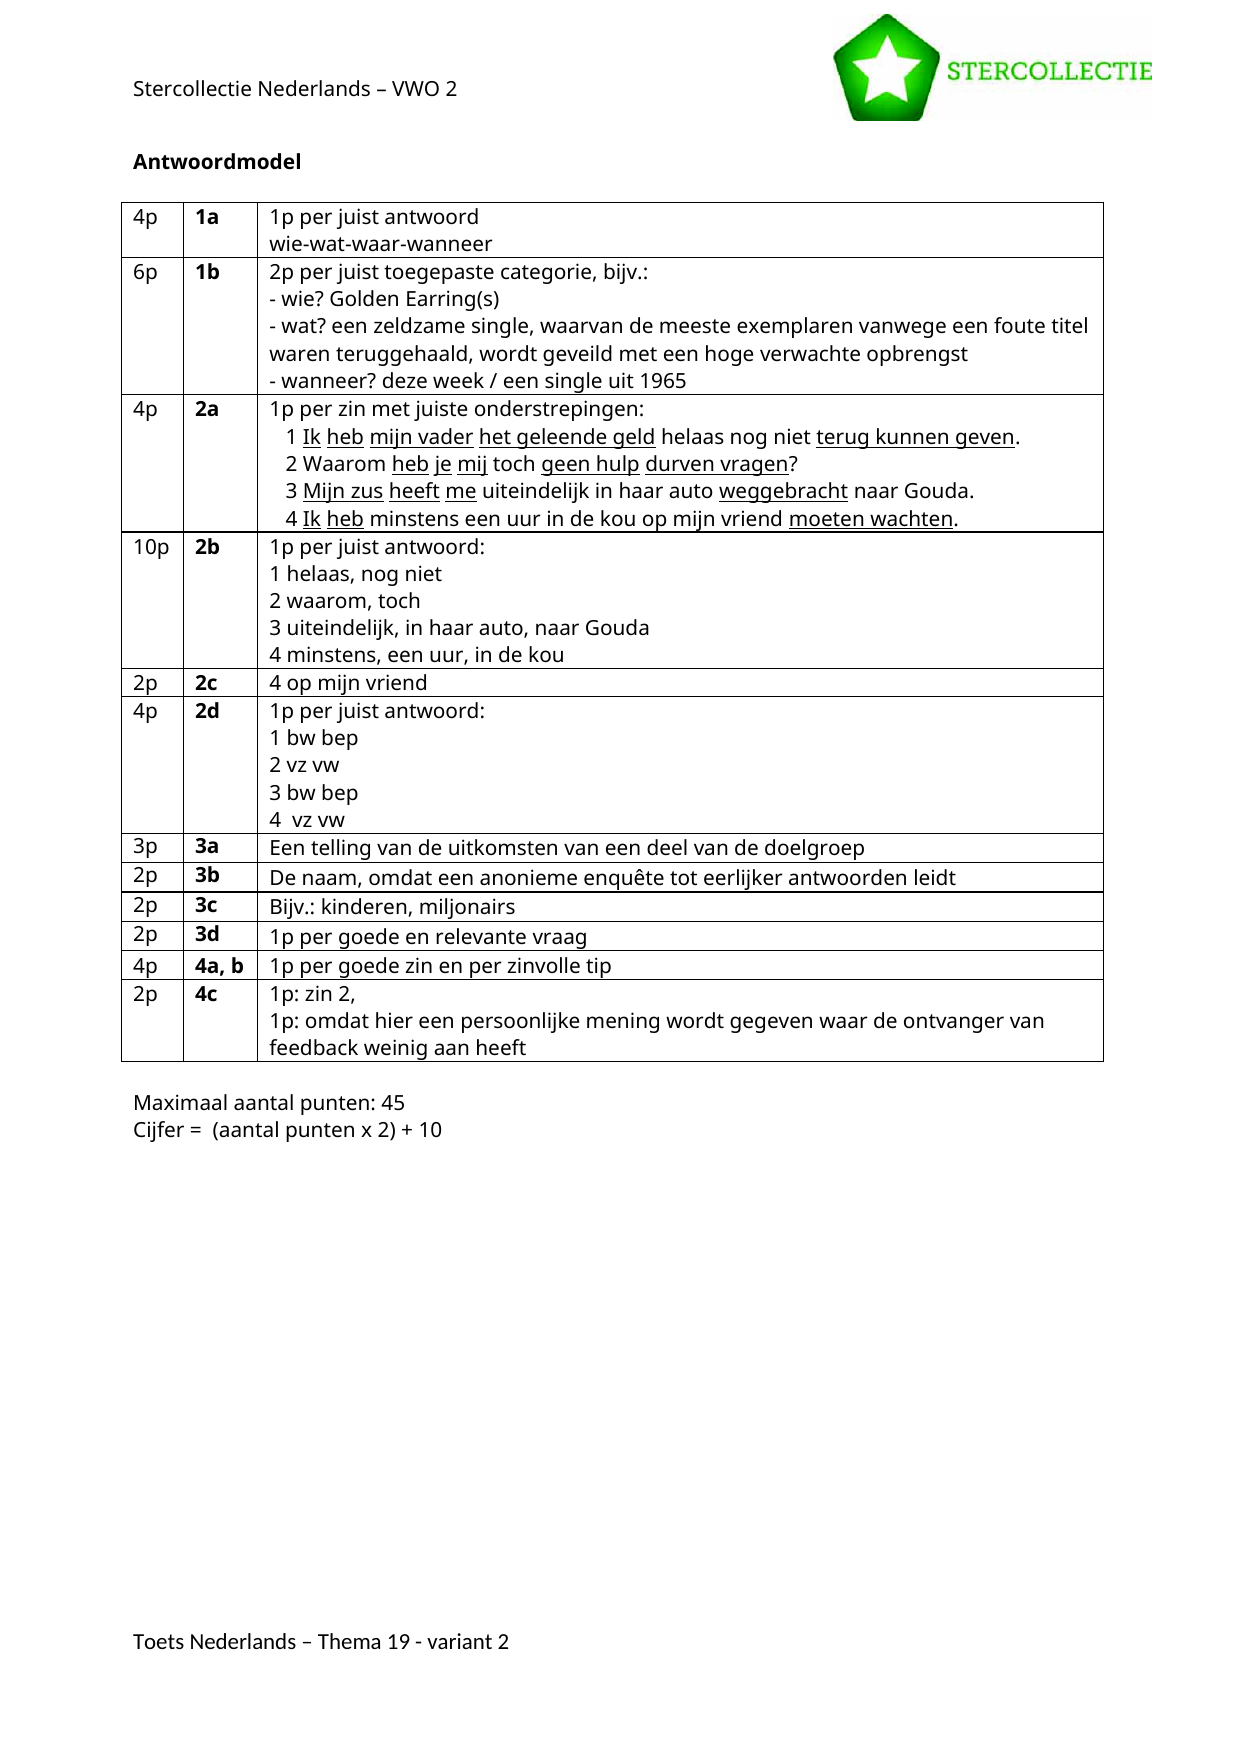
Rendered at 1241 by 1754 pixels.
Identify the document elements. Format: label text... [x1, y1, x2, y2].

table_cell 2p per juist toegepaste categorie, bijv.: - wie? Golden Earring(s) - wat? een zeldzame single, waarvan de meeste exemplaren vanwege een foute titel waren teruggehaald, wordt geveild met een hoge verwachte opbrengst - wanneer? deze week / een single uit 1965 [258, 258, 1103, 393]
table_cell De naam, omdat een anonieme enquête tot eerlijker antwoorden leidt [258, 863, 1103, 891]
text Cijfer = (aantal punten x 2) + 10 [133, 1116, 1093, 1143]
table_cell 6p [122, 258, 183, 393]
table_cell 1p per juist antwoord: 1 bw bep 2 vz vw 3 bw bep 4 vz vw [258, 697, 1103, 832]
table_cell 2d [184, 697, 257, 832]
table_cell 1p: zin 2, 1p: omdat hier een persoonlijke mening wordt gegeven waar de ontvanger van feedback weinig aan heeft [258, 980, 1103, 1061]
table_cell 4a, b [184, 951, 257, 978]
table_cell 3p [122, 834, 183, 862]
table_cell 3b [184, 863, 257, 891]
table_cell 1p per juist antwoord: 1 helaas, nog niet 2 waarom, toch 3 uiteindelijk, in haar auto, naar Gouda 4 minstens, een uur, in de kou [258, 533, 1103, 668]
table_header 4p [122, 203, 183, 257]
table_cell 4p [122, 951, 183, 978]
table_cell 1p per zin met juiste onderstrepingen: 1 Ik heb mijn vader het geleende geld helaas nog niet terug kunnen geven. 2 Waarom heb je mij toch geen hulp durven vragen? 3 Mijn zus heeft me uiteindelijk in haar auto weggebracht naar Gouda. 4 Ik heb minstens een uur in de kou op mijn vriend moeten wachten. [258, 395, 1103, 531]
table_cell 1p per goede en relevante vraag [258, 922, 1103, 950]
table_cell 4c [184, 980, 257, 1061]
table_cell 3c [184, 893, 257, 921]
text Maximaal aantal punten: 45 [133, 1089, 1093, 1116]
text Antwoordmodel [133, 148, 1093, 175]
table_cell 2p [122, 669, 183, 696]
table_cell 4 op mijn vriend [258, 669, 1103, 696]
table_cell 2b [184, 533, 257, 668]
table_cell Bijv.: kinderen, miljonairs [258, 893, 1103, 921]
table_cell 3a [184, 834, 257, 862]
table_cell 2p [122, 980, 183, 1061]
table_cell 1b [184, 258, 257, 393]
table_cell 2a [184, 395, 257, 531]
table_cell 1p per goede zin en per zinvolle tip [258, 951, 1103, 978]
table_cell Een telling van de uitkomsten van een deel van de doelgroep [258, 834, 1103, 862]
table_cell 10p [122, 533, 183, 668]
table_header 1p per juist antwoord wie-wat-waar-wanneer [258, 203, 1103, 257]
table_cell 2c [184, 669, 257, 696]
table_cell 2p [122, 863, 183, 891]
picture [833, 14, 1152, 121]
table_cell 4p [122, 395, 183, 531]
table_cell 2p [122, 922, 183, 950]
table_cell 4p [122, 697, 183, 832]
table_cell 3d [184, 922, 257, 950]
table_header 1a [184, 203, 257, 257]
table_cell 2p [122, 893, 183, 921]
